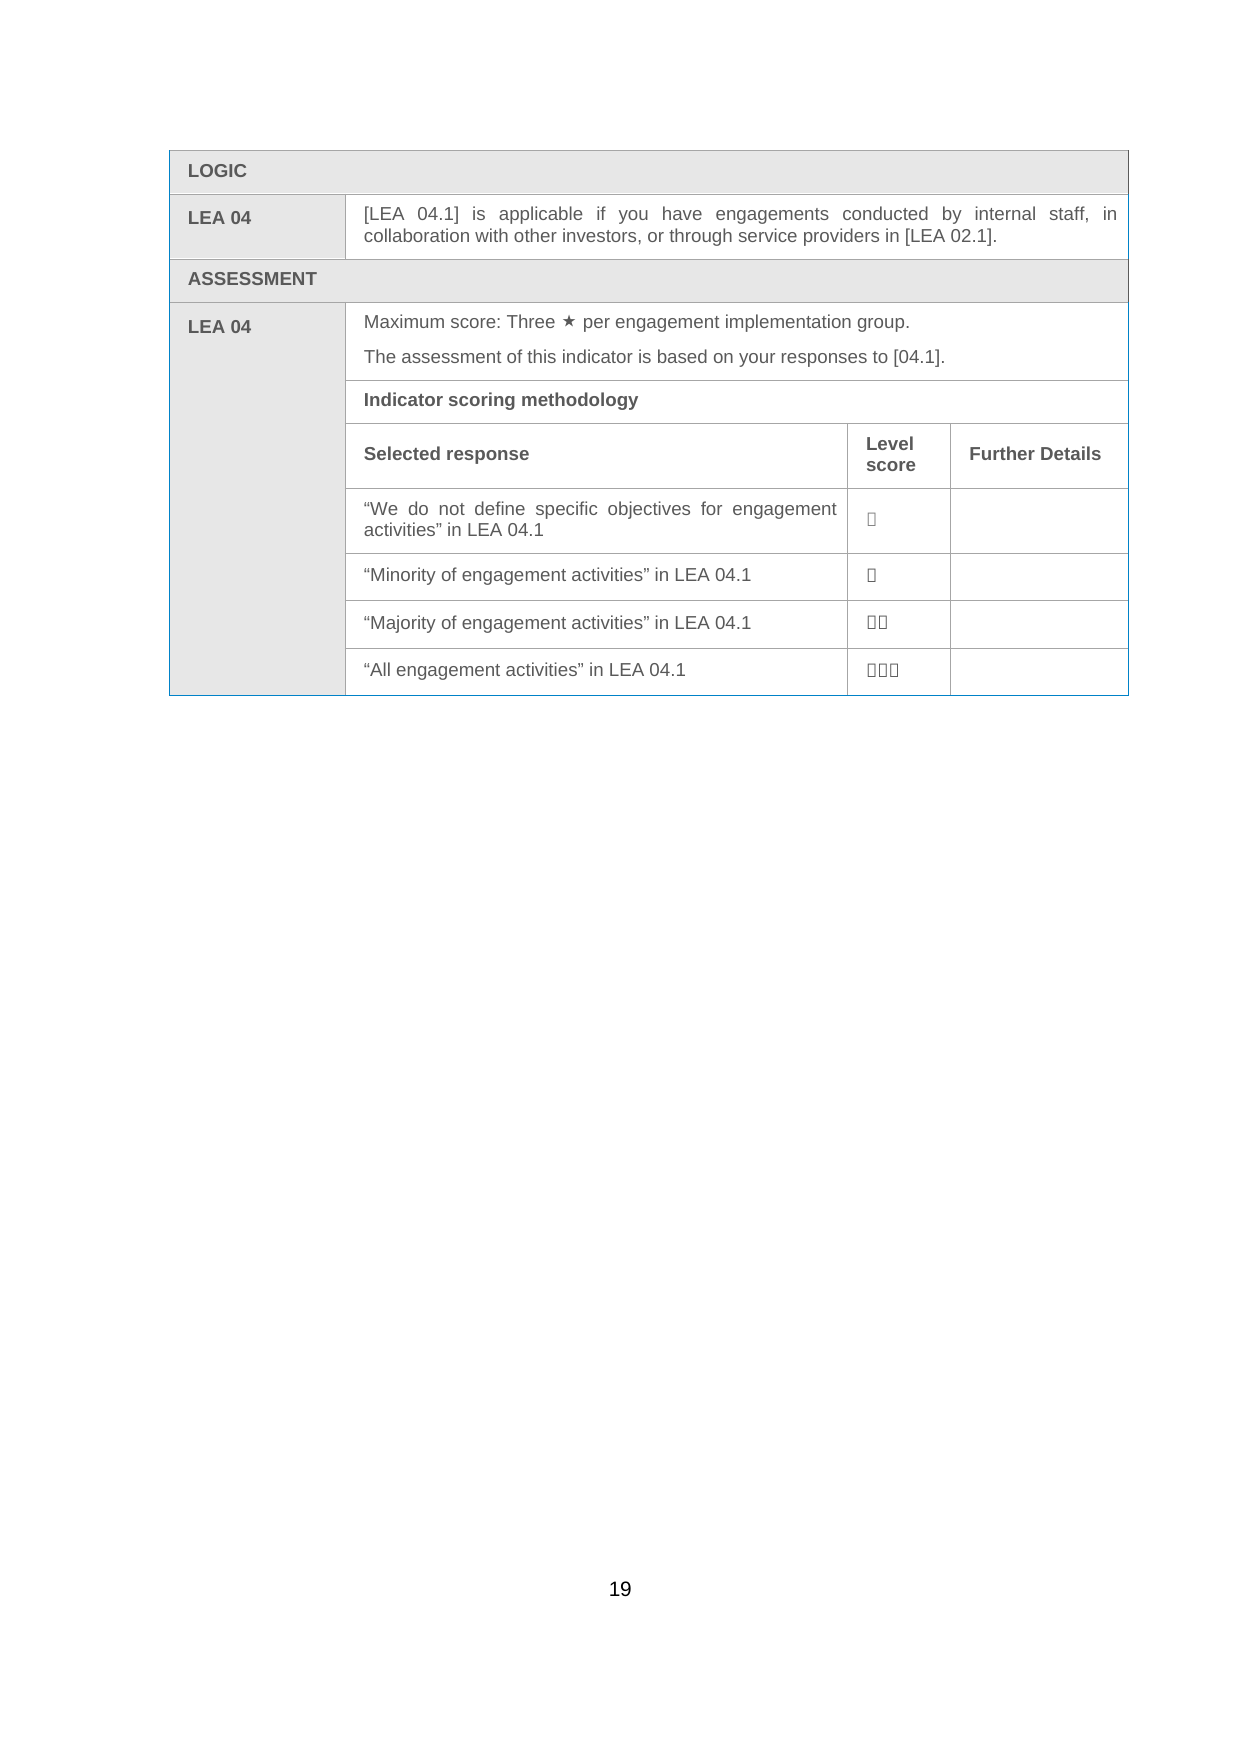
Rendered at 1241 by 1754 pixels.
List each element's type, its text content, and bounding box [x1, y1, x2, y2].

table_cell “Majority of engagement activities” in LEA 04.1 [346, 601, 847, 648]
table_cell “We do not define specific objectives for engagement activities” in LEA 04.1 [346, 489, 847, 553]
table_cell Further Details [951, 424, 1128, 488]
table_cell [951, 489, 1128, 553]
table_cell LEA 04 [170, 195, 345, 258]
table_cell  [848, 601, 950, 648]
table_cell “Minority of engagement activities” in LEA 04.1 [346, 554, 847, 600]
table_cell  [848, 489, 950, 553]
table_cell LOGIC [170, 151, 1128, 193]
table_cell [951, 649, 1128, 695]
table_cell  [848, 554, 950, 600]
table_cell Indicator scoring methodology [346, 381, 1128, 423]
table_cell ASSESSMENT [170, 260, 1128, 302]
table_cell Selected response [346, 424, 847, 488]
table_cell Level score [848, 424, 950, 488]
table_cell Maximum score: Three per engagement implementation group. The assessment of this indicator is based on your responses to [04.1]. [346, 303, 1128, 379]
table_cell [951, 601, 1128, 648]
table_cell [LEA 04.1] is applicable if you have engagements conducted by internal staff, in collaboration with other investors, or through service providers in [LEA 02.1]. [346, 195, 1128, 258]
table_cell LEA 04 [170, 303, 345, 695]
table_cell [951, 554, 1128, 600]
table_cell  [848, 649, 950, 695]
table_cell “All engagement activities” in LEA 04.1 [346, 649, 847, 695]
